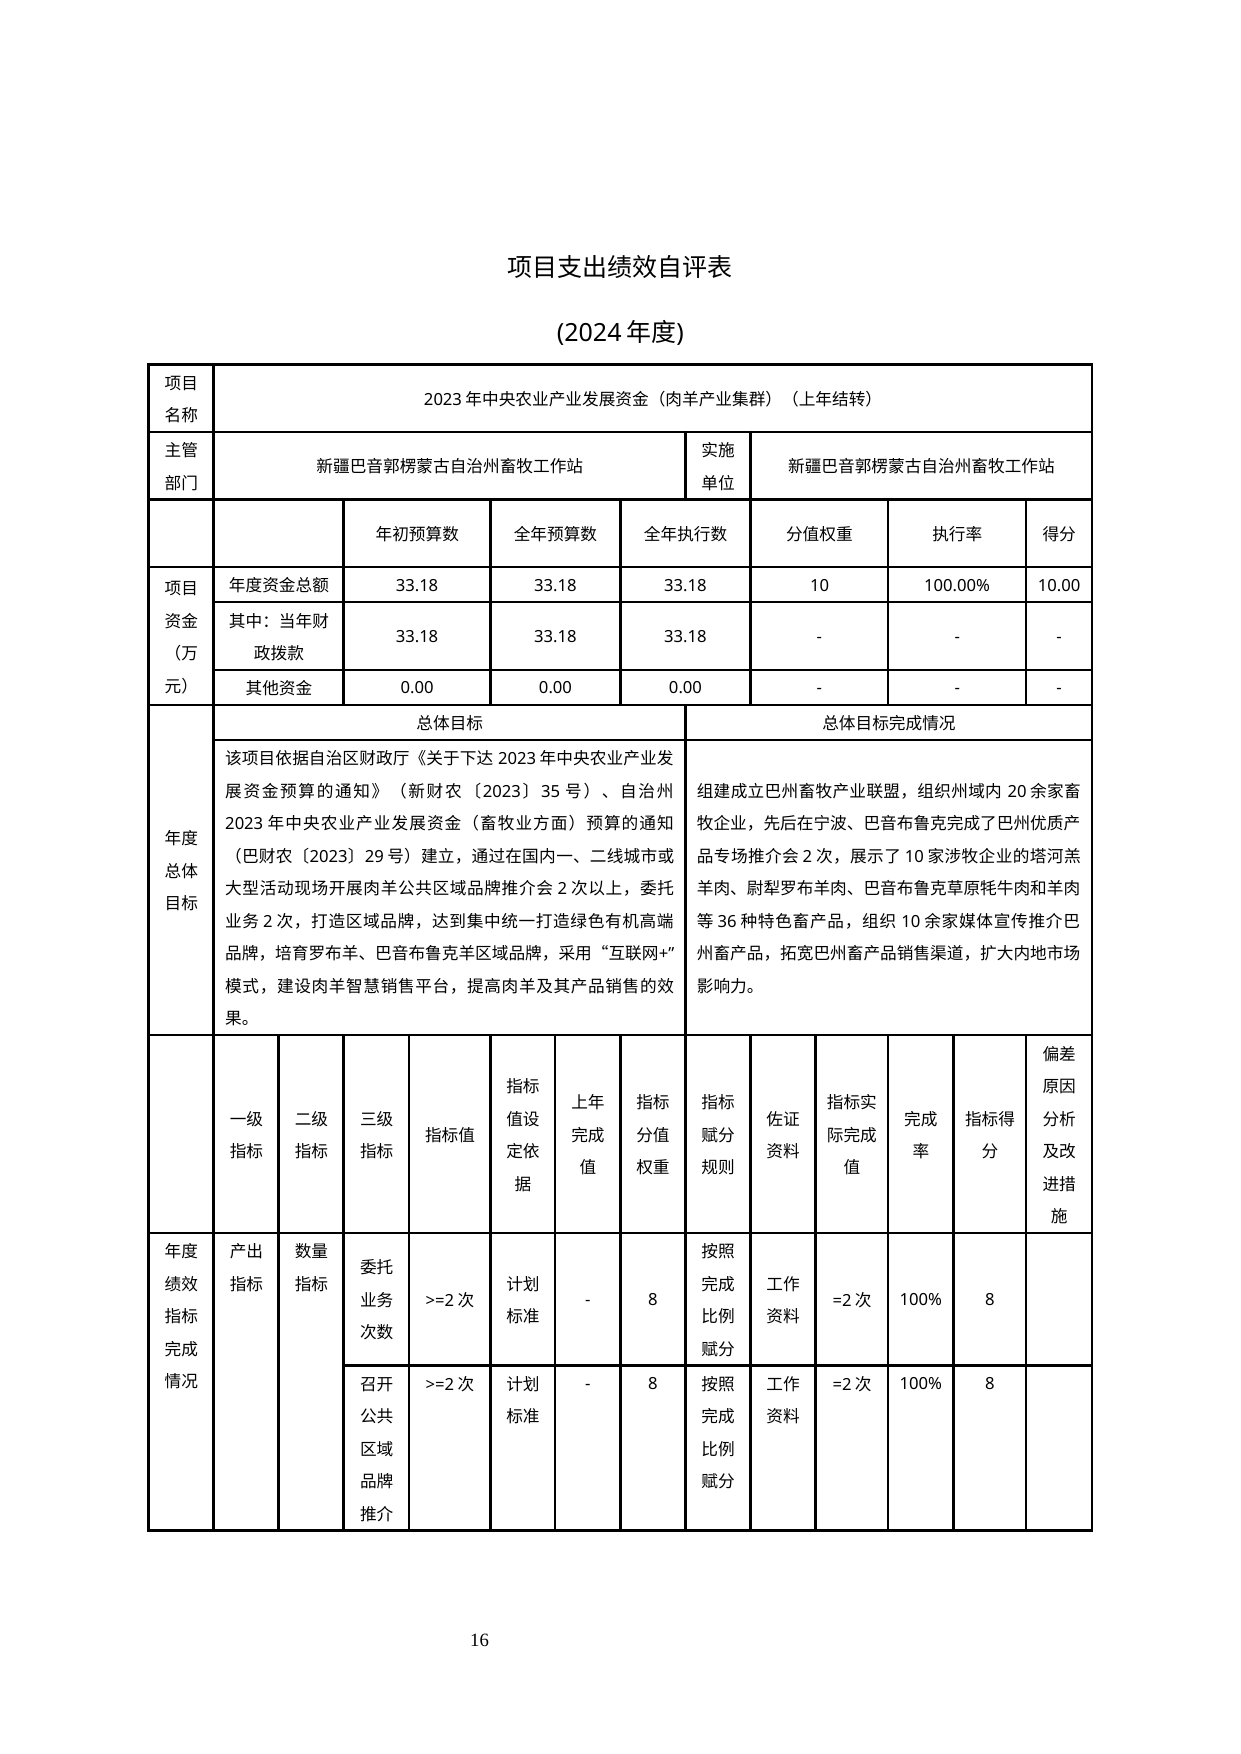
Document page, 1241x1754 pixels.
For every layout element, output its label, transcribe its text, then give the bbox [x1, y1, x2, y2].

table_cell 上年完成值 [556, 1036, 619, 1231]
table_cell 8 [622, 1367, 684, 1529]
table_cell >=2次 [410, 1367, 489, 1529]
table_header 项目支出绩效自评表 [148, 233, 1092, 298]
table_cell 按照完成比例赋分 [687, 1234, 749, 1364]
table_cell 年度资金总额 [215, 568, 342, 601]
table_cell 33.18 [492, 603, 619, 668]
table_cell 工作资料 [752, 1234, 814, 1364]
table_cell 100% [889, 1234, 952, 1364]
table_cell 新疆巴音郭楞蒙古自治州畜牧工作站 [752, 433, 1091, 498]
table_cell 年度总体目标 [150, 706, 212, 1034]
table_cell 完成率 [889, 1036, 952, 1231]
table_cell 三级指标 [345, 1036, 408, 1231]
table_cell 一级指标 [215, 1036, 277, 1231]
table_cell 8 [622, 1234, 684, 1364]
table_cell 偏差原因分析及改进措施 [1027, 1036, 1091, 1231]
table_cell 委托业务次数 [345, 1234, 408, 1364]
table_cell (2024年度) [148, 298, 1092, 363]
table_cell 100% [889, 1367, 952, 1529]
table_cell 该项目依据自治区财政厅《关于下达2023年中央农业产业发展资金预算的通知》（新财农〔2023〕35号）、自治州2023年中央农业产业发展资金（畜牧业方面）预算的通知（巴财农〔2023〕29号）建立，通过在国内一、二线城市或大型活动现场开展肉羊公共区域品牌推介会2次以上，委托业务2次，打造区域品牌，达到集中统一打造绿色有机高端品牌，培育罗布羊、巴音布鲁克羊区域品牌，采用“互联网+”模式，建设肉羊智慧销售平台，提高肉羊及其产品销售的效果。 [215, 741, 684, 1034]
table_cell 指标分值权重 [622, 1036, 684, 1231]
table_cell 计划标准 [492, 1234, 554, 1364]
table_cell 分值权重 [752, 501, 887, 566]
table_cell [1027, 1367, 1091, 1529]
table_cell 100.00% [889, 568, 1025, 601]
table_cell 33.18 [492, 568, 619, 601]
table_cell 年度绩效指标完成情况 [150, 1234, 212, 1529]
table_cell 产出指标 [215, 1234, 277, 1529]
table_cell - [556, 1234, 619, 1364]
table_cell 其中：当年财政拨款 [215, 603, 342, 668]
table_cell 指标值设定依据 [492, 1036, 554, 1231]
table_cell - [1027, 603, 1091, 668]
table_cell 8 [955, 1234, 1025, 1364]
table_cell 主管部门 [150, 433, 212, 498]
table_cell 33.18 [345, 603, 489, 668]
table_cell >=2次 [410, 1234, 489, 1364]
table_cell 总体目标 [215, 706, 684, 739]
table_cell 0.00 [345, 671, 489, 703]
table_cell 得分 [1027, 501, 1091, 566]
table_cell 33.18 [622, 603, 749, 668]
table_cell 33.18 [345, 568, 489, 601]
table_cell 0.00 [492, 671, 619, 703]
table_cell 总体目标完成情况 [687, 706, 1091, 739]
table_cell 二级指标 [280, 1036, 342, 1231]
table_cell =2次 [817, 1367, 887, 1529]
table_cell [1027, 1234, 1091, 1364]
table_cell [150, 1036, 212, 1231]
table_cell 指标实际完成值 [817, 1036, 887, 1231]
table_cell 其他资金 [215, 671, 342, 703]
table_cell 全年预算数 [492, 501, 619, 566]
table_cell [215, 501, 342, 566]
table_cell 指标值 [410, 1036, 489, 1231]
table_cell 33.18 [622, 568, 749, 601]
table_cell 项目资金 （万元） [150, 568, 212, 703]
table_cell - [752, 603, 887, 668]
table_cell 10 [752, 568, 887, 601]
table_cell 按照完成比例赋分 [687, 1367, 749, 1529]
table_cell 执行率 [889, 501, 1025, 566]
table_cell - [752, 671, 887, 703]
table_cell - [1027, 671, 1091, 703]
table_cell - [556, 1367, 619, 1529]
table_cell 新疆巴音郭楞蒙古自治州畜牧工作站 [215, 433, 684, 498]
table_cell 实施单位 [687, 433, 749, 498]
table_cell 项目名称 [150, 366, 212, 431]
table_cell 指标得分 [955, 1036, 1025, 1231]
table_cell 数量指标 [280, 1234, 342, 1529]
table_cell - [889, 671, 1025, 703]
table_cell 全年执行数 [622, 501, 749, 566]
table_cell 指标赋分规则 [687, 1036, 749, 1231]
table_cell 工作资料 [752, 1367, 814, 1529]
table_cell - [889, 603, 1025, 668]
table_cell [150, 501, 212, 566]
table_cell 10.00 [1027, 568, 1091, 601]
table_cell 8 [955, 1367, 1025, 1529]
table_cell 年初预算数 [345, 501, 489, 566]
table_cell 0.00 [622, 671, 749, 703]
table_cell 组建成立巴州畜牧产业联盟，组织州域内20余家畜牧企业，先后在宁波、巴音布鲁克完成了巴州优质产品专场推介会2次，展示了10家涉牧企业的塔河羔羊肉、尉犁罗布羊肉、巴音布鲁克草原牦牛肉和羊肉等36种特色畜产品，组织10余家媒体宣传推介巴州畜产品，拓宽巴州畜产品销售渠道，扩大内地市场影响力。 [687, 741, 1091, 1034]
table_cell 2023年中央农业产业发展资金（肉羊产业集群）（上年结转） [215, 366, 1091, 431]
table_cell 佐证资料 [752, 1036, 814, 1231]
table_cell =2次 [817, 1234, 887, 1364]
table_cell 计划标准 [492, 1367, 554, 1529]
table_cell 召开公共区域品牌推介会 [345, 1367, 408, 1529]
